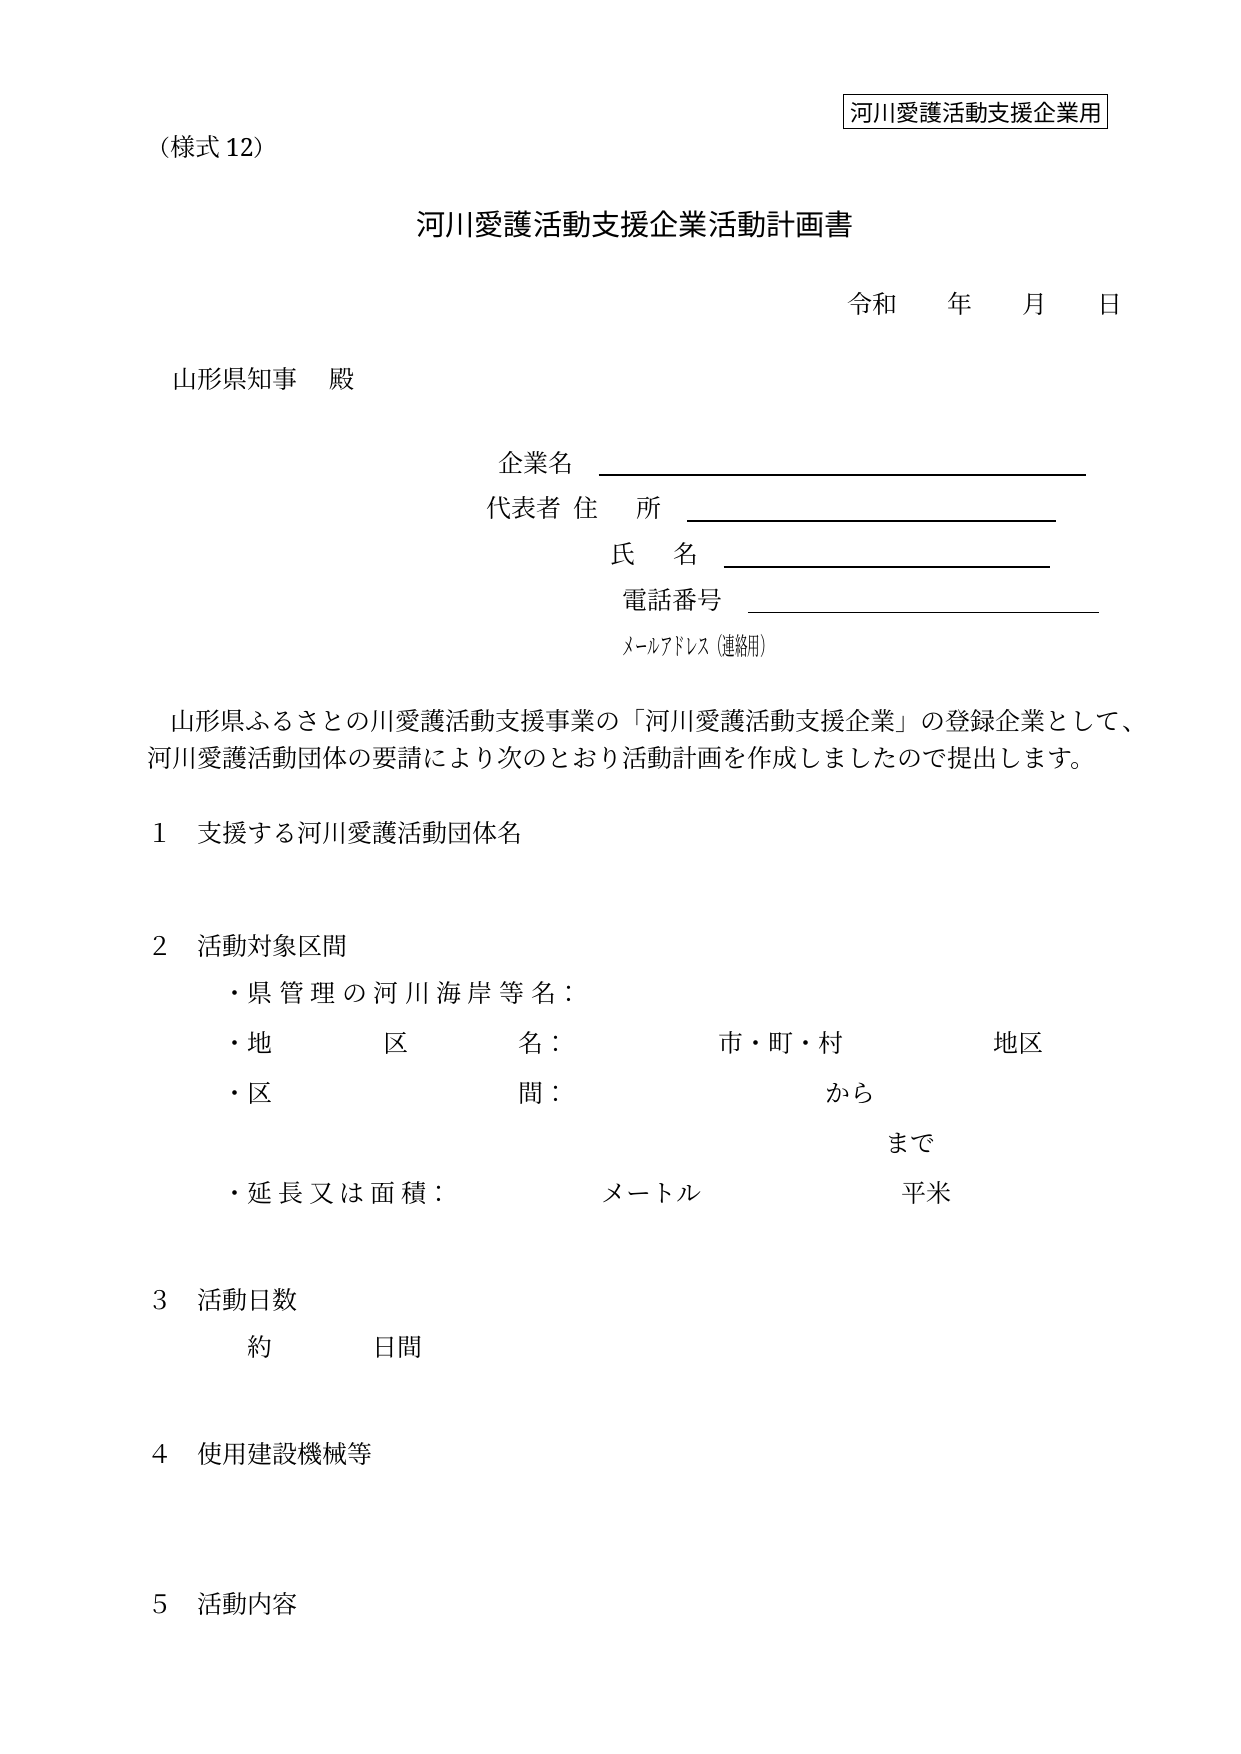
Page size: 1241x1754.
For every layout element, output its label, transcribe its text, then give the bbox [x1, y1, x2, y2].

text ・県管理の河川海岸等名： [148, 962, 1122, 1012]
text ５ 活動内容 [148, 1583, 1122, 1621]
text 山形県知事 殿 [148, 358, 1122, 396]
text ３ 活動日数 [148, 1279, 1122, 1317]
text まで [148, 1112, 1122, 1162]
text 河川愛護活動支援企業活動計画書 [148, 201, 1122, 244]
text メールアドレス（連絡用） [148, 617, 1122, 662]
text ・延長又は面積： メートル 平米 [148, 1162, 1122, 1212]
text 代表者 住 所 [148, 479, 1122, 525]
text （様式12） [148, 126, 1122, 164]
text ・区 間： から [148, 1062, 1122, 1112]
text ２ 活動対象区間 [148, 925, 1122, 962]
text ４ 使用建設機械等 [148, 1433, 1122, 1471]
text 企業名 [148, 433, 1122, 479]
text 電話番号 [148, 571, 1122, 617]
text 約 日間 [148, 1317, 1122, 1367]
text 令和 年 月 日 [148, 283, 1122, 321]
text １ 支援する河川愛護活動団体名 [148, 812, 1122, 850]
text ・地 区 名： 市・町・村 地区 [148, 1012, 1122, 1062]
text 氏 名 [148, 525, 1122, 571]
text 山形県ふるさとの川愛護活動支援事業の「河川愛護活動支援企業」の登録企業として、河川愛護活動団体の要請により次のとおり活動計画を作成しましたので提出します。 [148, 700, 1122, 775]
